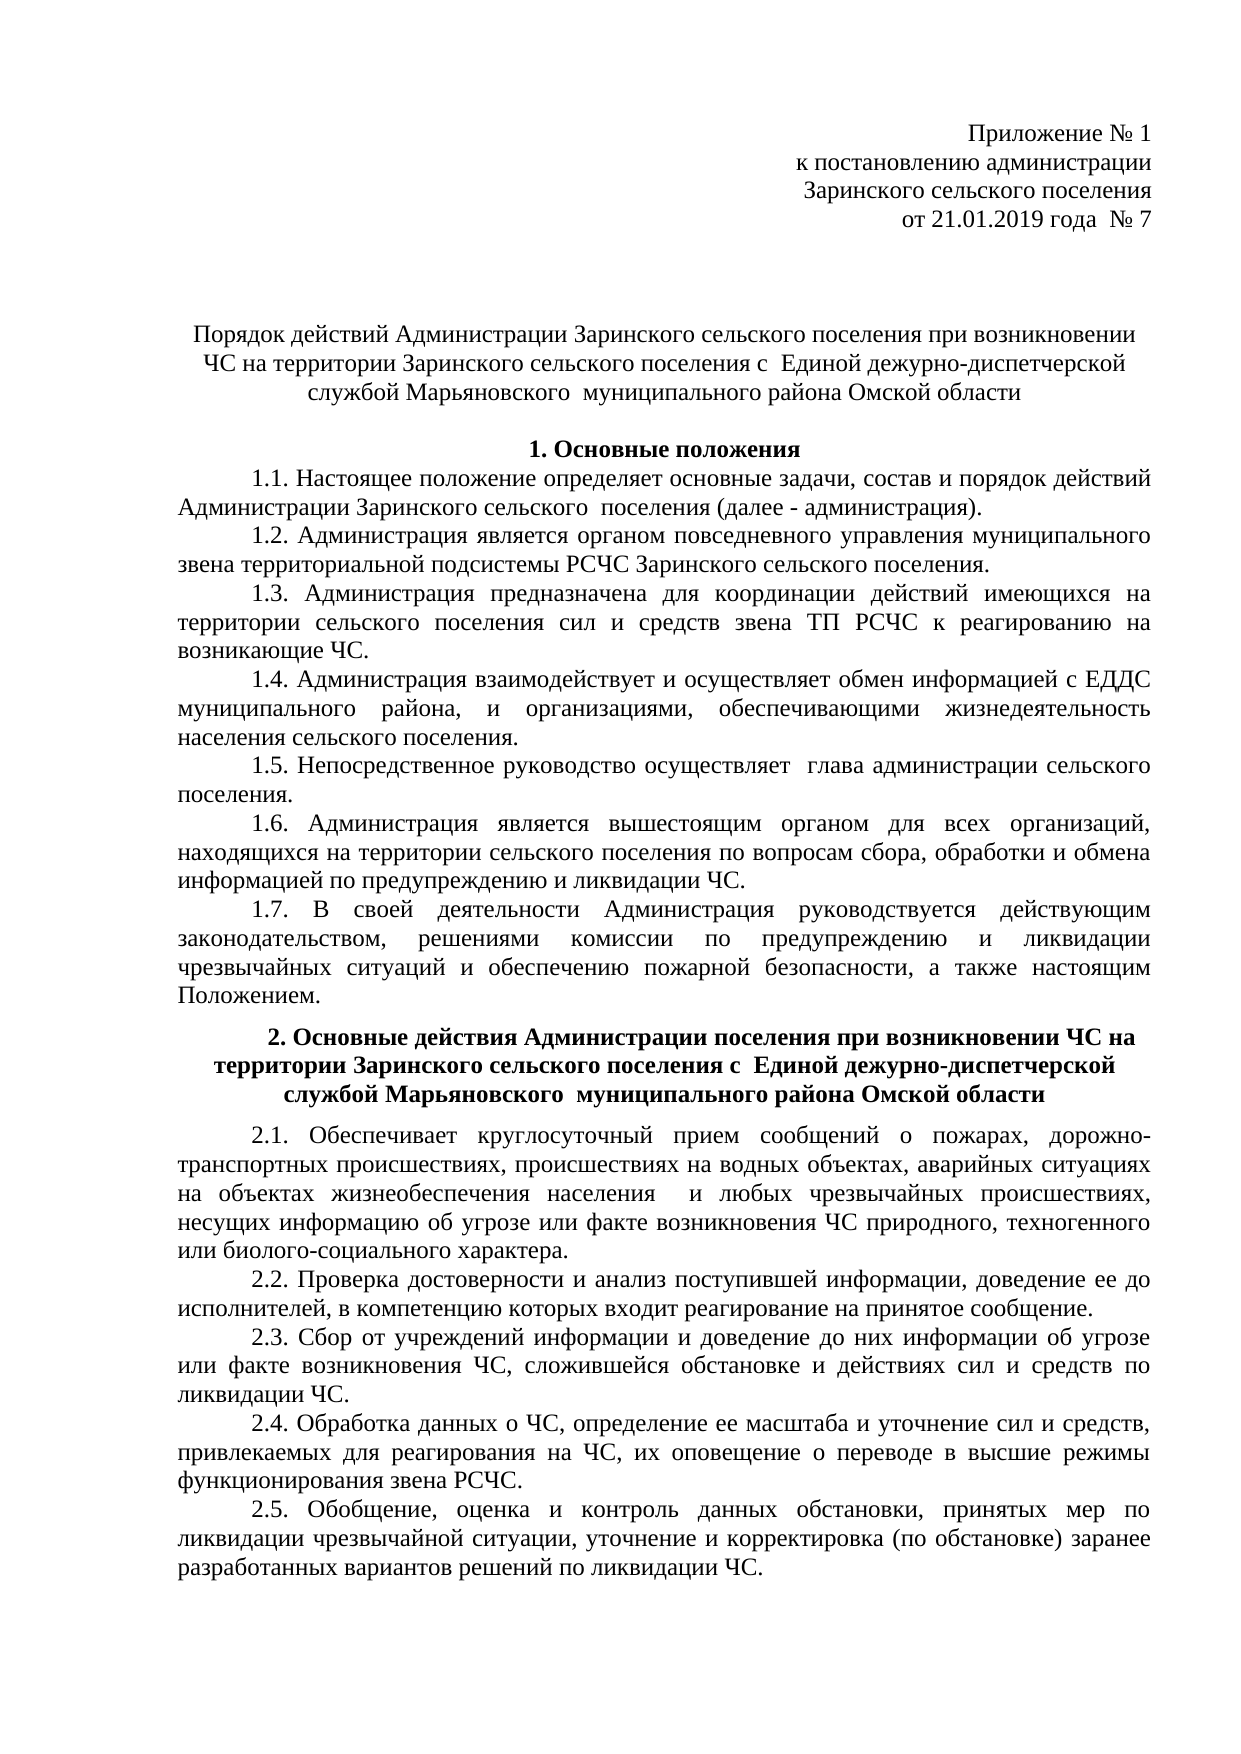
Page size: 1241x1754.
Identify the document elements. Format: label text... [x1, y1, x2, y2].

text от 21.01.2019 года № 7 [721, 204, 1152, 233]
text Приложение № 1 [177, 118, 1152, 147]
text 1.1. Настоящее положение определяет основные задачи, состав и порядок действий Администрации Заринского сельского поселения (далее - администрация). [177, 463, 1152, 521]
text 1.2. Администрация является органом повседневного управления муниципального звена территориальной подсистемы РСЧС Заринского сельского поселения. [177, 521, 1152, 578]
text 2.2. Проверка достоверности и анализ поступившей информации, доведение ее до исполнителей, в компетенцию которых входит реагирование на принятое сообщение. [177, 1264, 1152, 1322]
text 2.5. Обобщение, оценка и контроль данных обстановки, принятых мер по ликвидации чрезвычайной ситуации, уточнение и корректировка (по обстановке) заранее разработанных вариантов решений по ликвидации ЧС. [177, 1494, 1152, 1581]
text к постановлению администрации Заринского сельского поселения [721, 147, 1152, 204]
text 2.4. Обработка данных о ЧС, определение ее масштаба и уточнение сил и средств, привлекаемых для реагирования на ЧС, их оповещение о переводе в высшие режимы функционирования звена РСЧС. [177, 1408, 1152, 1494]
text 2.1. Обеспечивает круглосуточный прием сообщений о пожарах, дорожно-транспортных происшествиях, происшествиях на водных объектах, аварийных ситуациях на объектах жизнеобеспечения населения и любых чрезвычайных происшествиях, несущих информацию об угрозе или факте возникновения ЧС природного, техногенного или биолого-социального характера. [177, 1121, 1152, 1264]
text 1.6. Администрация является вышестоящим органом для всех организаций, находящихся на территории сельского поселения по вопросам сбора, обработки и обмена информацией по предупреждению и ликвидации ЧС. [177, 808, 1152, 894]
text 1.7. В своей деятельности Администрация руководствуется действующим законодательством, решениями комиссии по предупреждению и ликвидации чрезвычайных ситуаций и обеспечению пожарной безопасности, а также настоящим Положением. [177, 894, 1152, 1009]
text 1.3. Администрация предназначена для координации действий имеющихся на территории сельского поселения сил и средств звена ТП РСЧС к реагированию на возникающие ЧС. [177, 578, 1152, 664]
text 1.5. Непосредственное руководство осуществляет глава администрации сельского поселения. [177, 751, 1152, 808]
text 2.3. Сбор от учреждений информации и доведение до них информации об угрозе или факте возникновения ЧС, сложившейся обстановке и действиях сил и средств по ликвидации ЧС. [177, 1322, 1152, 1408]
text 1.4. Администрация взаимодействует и осуществляет обмен информацией с ЕДДС муниципального района, и организациями, обеспечивающими жизнедеятельность населения сельского поселения. [177, 664, 1152, 751]
text Порядок действий Администрации Заринского сельского поселения при возникновении ЧС на территории Заринского сельского поселения с Единой дежурно-диспетчерской службой Марьяновского муниципального района Омской области [177, 319, 1152, 406]
text 1. Основные положения [177, 434, 1152, 463]
text 2. Основные действия Администрации поселения при возникновении ЧС на территории Заринского сельского поселения с Единой дежурно-диспетчерской службой Марьяновского муниципального района Омской области [177, 1022, 1152, 1108]
